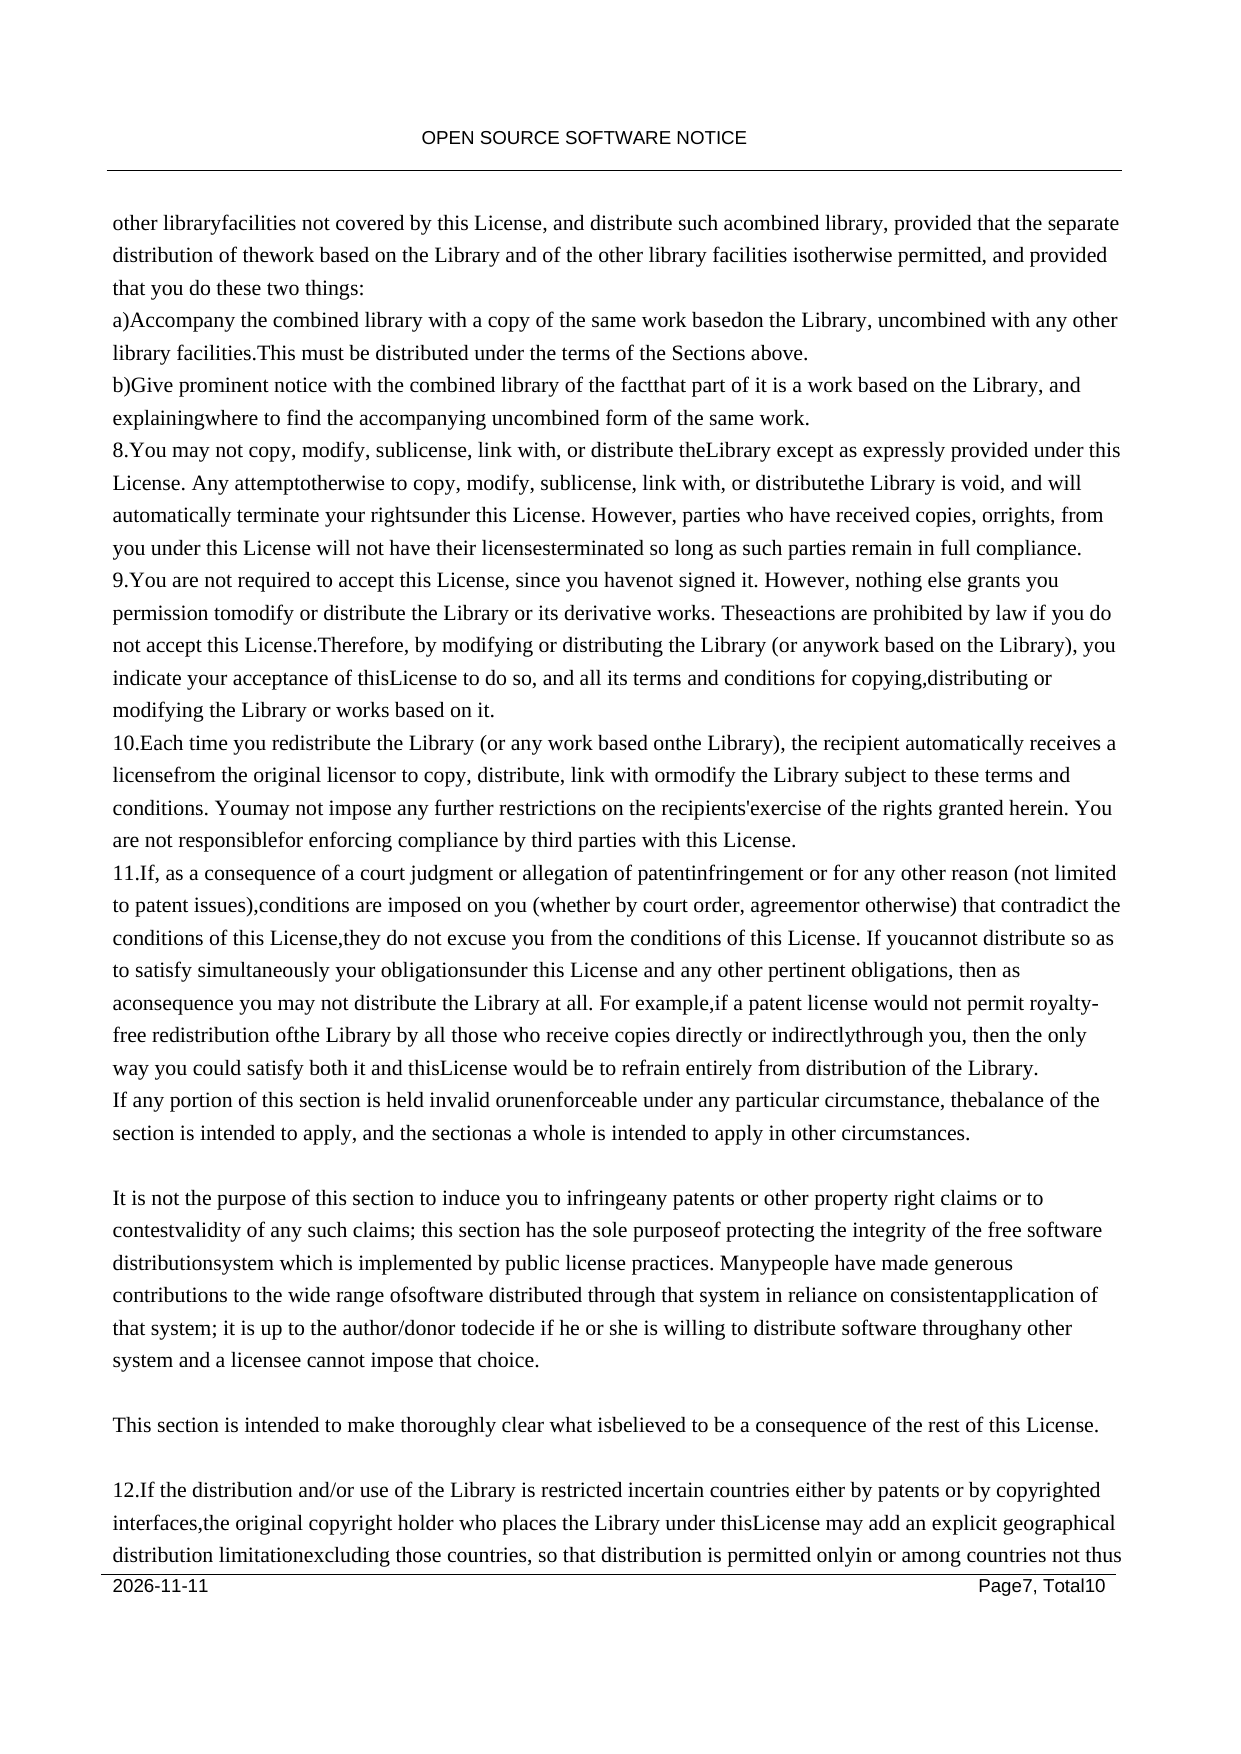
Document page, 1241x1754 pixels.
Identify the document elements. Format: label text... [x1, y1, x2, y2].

text This section is intended to make thoroughly clear what isbelieved to be a consequence of the rest of this License. [112, 1409, 1128, 1441]
text It is not the purpose of this section to induce you to infringeany patents or other property right claims or to contestvalidity of any such claims; this section has the sole purposeof protecting the integrity of the free software distributionsystem which is implemented by public license practices. Manypeople have made generous contributions to the wide range ofsoftware distributed through that system in reliance on consistentapplication of that system; it is up to the author/donor todecide if he or she is willing to distribute software throughany other system and a licensee cannot impose that choice. [112, 1181, 1128, 1376]
text 10.Each time you redistribute the Library (or any work based onthe Library), the recipient automatically receives a licensefrom the original licensor to copy, distribute, link with ormodify the Library subject to these terms and conditions. Youmay not impose any further restrictions on the recipients'exercise of the rights granted herein. You are not responsiblefor enforcing compliance by third parties with this License. [112, 726, 1128, 856]
text 8.You may not copy, modify, sublicense, link with, or distribute theLibrary except as expressly provided under this License. Any attemptotherwise to copy, modify, sublicense, link with, or distributethe Library is void, and will automatically terminate your rightsunder this License. However, parties who have received copies, orrights, from you under this License will not have their licensesterminated so long as such parties remain in full compliance. [112, 434, 1128, 564]
text b)Give prominent notice with the combined library of the factthat part of it is a work based on the Library, and explainingwhere to find the accompanying uncombined form of the same work. [112, 369, 1128, 434]
text 11.If, as a consequence of a court judgment or allegation of patentinfringement or for any other reason (not limited to patent issues),conditions are imposed on you (whether by court order, agreementor otherwise) that contradict the conditions of this License,they do not excuse you from the conditions of this License. If youcannot distribute so as to satisfy simultaneously your obligationsunder this License and any other pertinent obligations, then as aconsequence you may not distribute the Library at all. For example,if a patent license would not permit royalty-free redistribution ofthe Library by all those who receive copies directly or indirectlythrough you, then the only way you could satisfy both it and thisLicense would be to refrain entirely from distribution of the Library. [112, 856, 1128, 1084]
text 9.You are not required to accept this License, since you havenot signed it. However, nothing else grants you permission tomodify or distribute the Library or its derivative works. Theseactions are prohibited by law if you do not accept this License.Therefore, by modifying or distributing the Library (or anywork based on the Library), you indicate your acceptance of thisLicense to do so, and all its terms and conditions for copying,distributing or modifying the Library or works based on it. [112, 564, 1128, 726]
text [112, 1474, 1128, 1571]
text a)Accompany the combined library with a copy of the same work basedon the Library, uncombined with any other library facilities.This must be distributed under the terms of the Sections above. [112, 304, 1128, 369]
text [112, 206, 1128, 304]
text If any portion of this section is held invalid orunenforceable under any particular circumstance, thebalance of the section is intended to apply, and the sectionas a whole is intended to apply in other circumstances. [112, 1084, 1128, 1149]
